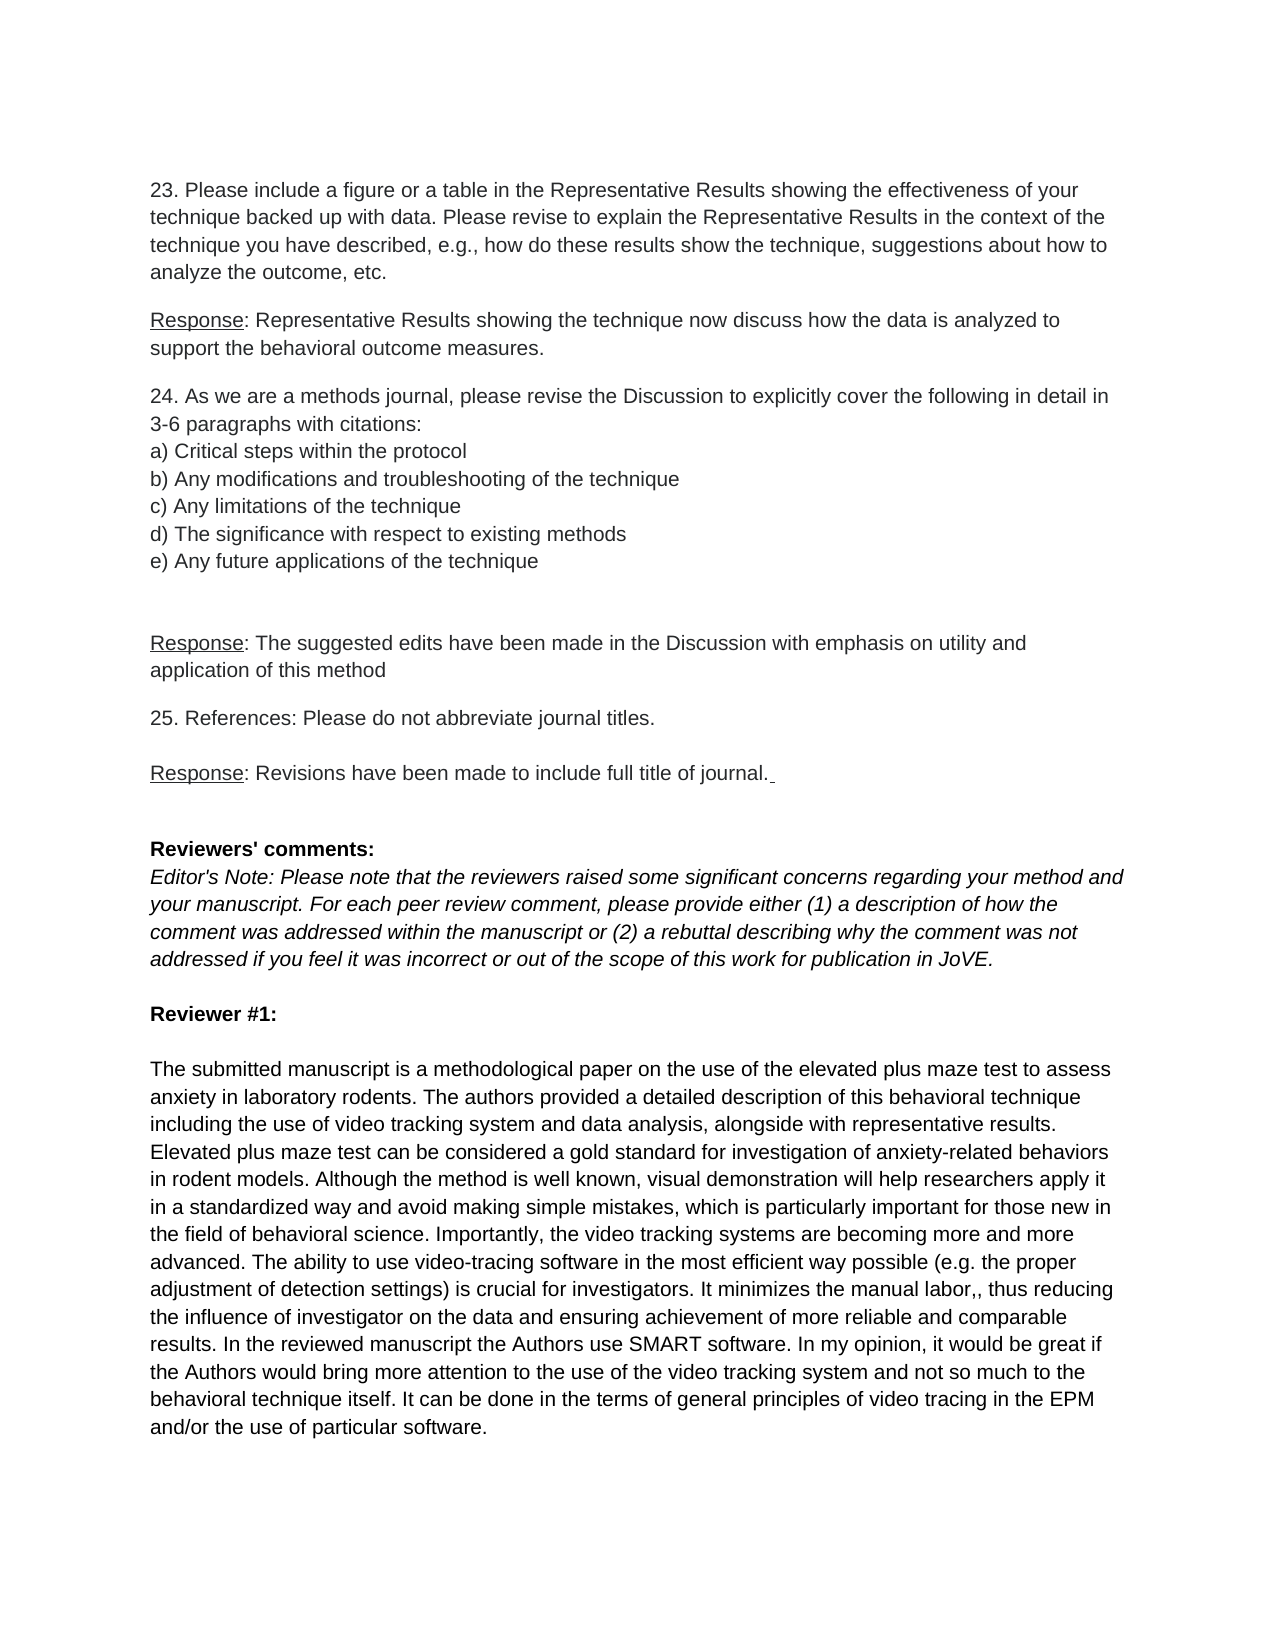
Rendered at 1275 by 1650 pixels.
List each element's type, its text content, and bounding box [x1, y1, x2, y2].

text 25. References: Please do not abbreviate journal titles. Response: Revisions have been made to include full title of journal. [150, 706, 1125, 785]
text Reviewers' comments: Editor's Note: Please note that the reviewers raised some significant concerns regarding your method and your manuscript. For each peer review comment, please provide either (1) a description of how the comment was addressed within the manuscript or (2) a rebuttal describing why the comment was not addressed if you feel it was incorrect or out of the scope of this work for publication in JoVE. Reviewer #1: The submitted manuscript is a methodological paper on the use of the elevated plus maze test to assess anxiety in laboratory rodents. The authors provided a detailed description of this behavioral technique including the use of video tracking system and data analysis, alongside with representative results. Elevated plus maze test can be considered a gold standard for investigation of anxiety-related behaviors in rodent models. Although the method is well known, visual demonstration will help researchers apply it in a standardized way and avoid making simple mistakes, which is particularly important for those new in the field of behavioral science. Importantly, the video tracking systems are becoming more and more advanced. The ability to use video-tracing software in the most efficient way possible (e.g. the proper adjustment of detection settings) is crucial for investigators. It minimizes the manual labor,, thus reducing the influence of investigator on the data and ensuring achievement of more reliable and comparable results. In the reviewed manuscript the Authors use SMART software. In my opinion, it would be great if the Authors would bring more attention to the use of the video tracking system and not so much to the behavioral technique itself. It can be done in the terms of general principles of video tracing in the EPM and/or the use of particular software. [150, 809, 1125, 1438]
text Response: The suggested edits have been made in the Discussion with emphasis on utility and application of this method [150, 630, 1125, 682]
text Response: Representative Results showing the technique now discuss how the data is analyzed to support the behavioral outcome measures. [150, 308, 1125, 360]
text 23. Please include a figure or a table in the Representative Results showing the effectiveness of your technique backed up with data. Please revise to explain the Representative Results in the context of the technique you have described, e.g., how do these results show the technique, suggestions about how to analyze the outcome, etc. [150, 150, 1125, 284]
text 24. As we are a methods journal, please revise the Discussion to explicitly cover the following in detail in 3-6 paragraphs with citations: a) Critical steps within the protocol b) Any modifications and troubleshooting of the technique c) Any limitations of the technique d) The significance with respect to existing methods e) Any future applications of the technique [150, 384, 1125, 605]
